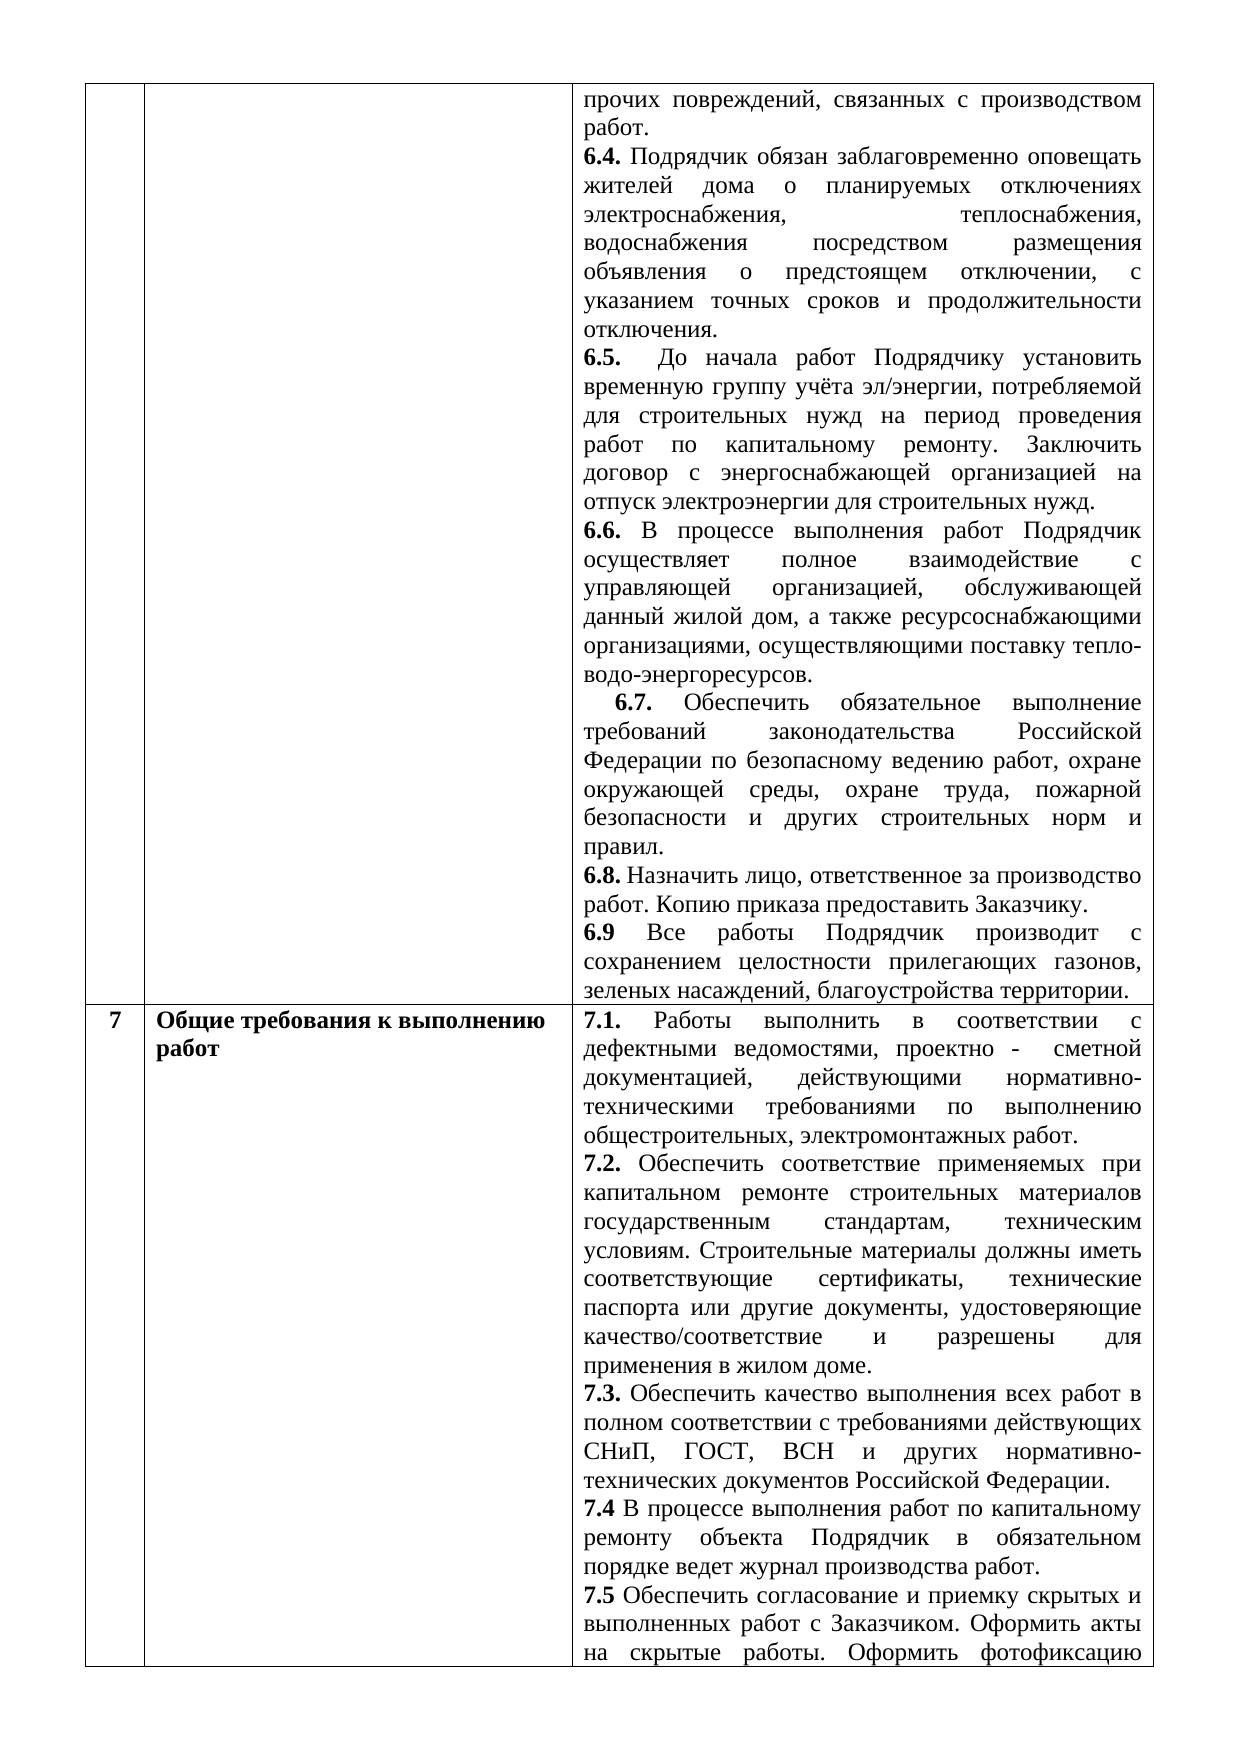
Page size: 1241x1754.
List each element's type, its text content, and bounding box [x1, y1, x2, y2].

table_cell 7 [86, 1005, 144, 1666]
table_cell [573, 84, 1153, 1004]
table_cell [145, 1005, 572, 1666]
table_cell 6 [86, 84, 144, 1004]
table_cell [145, 84, 572, 1004]
